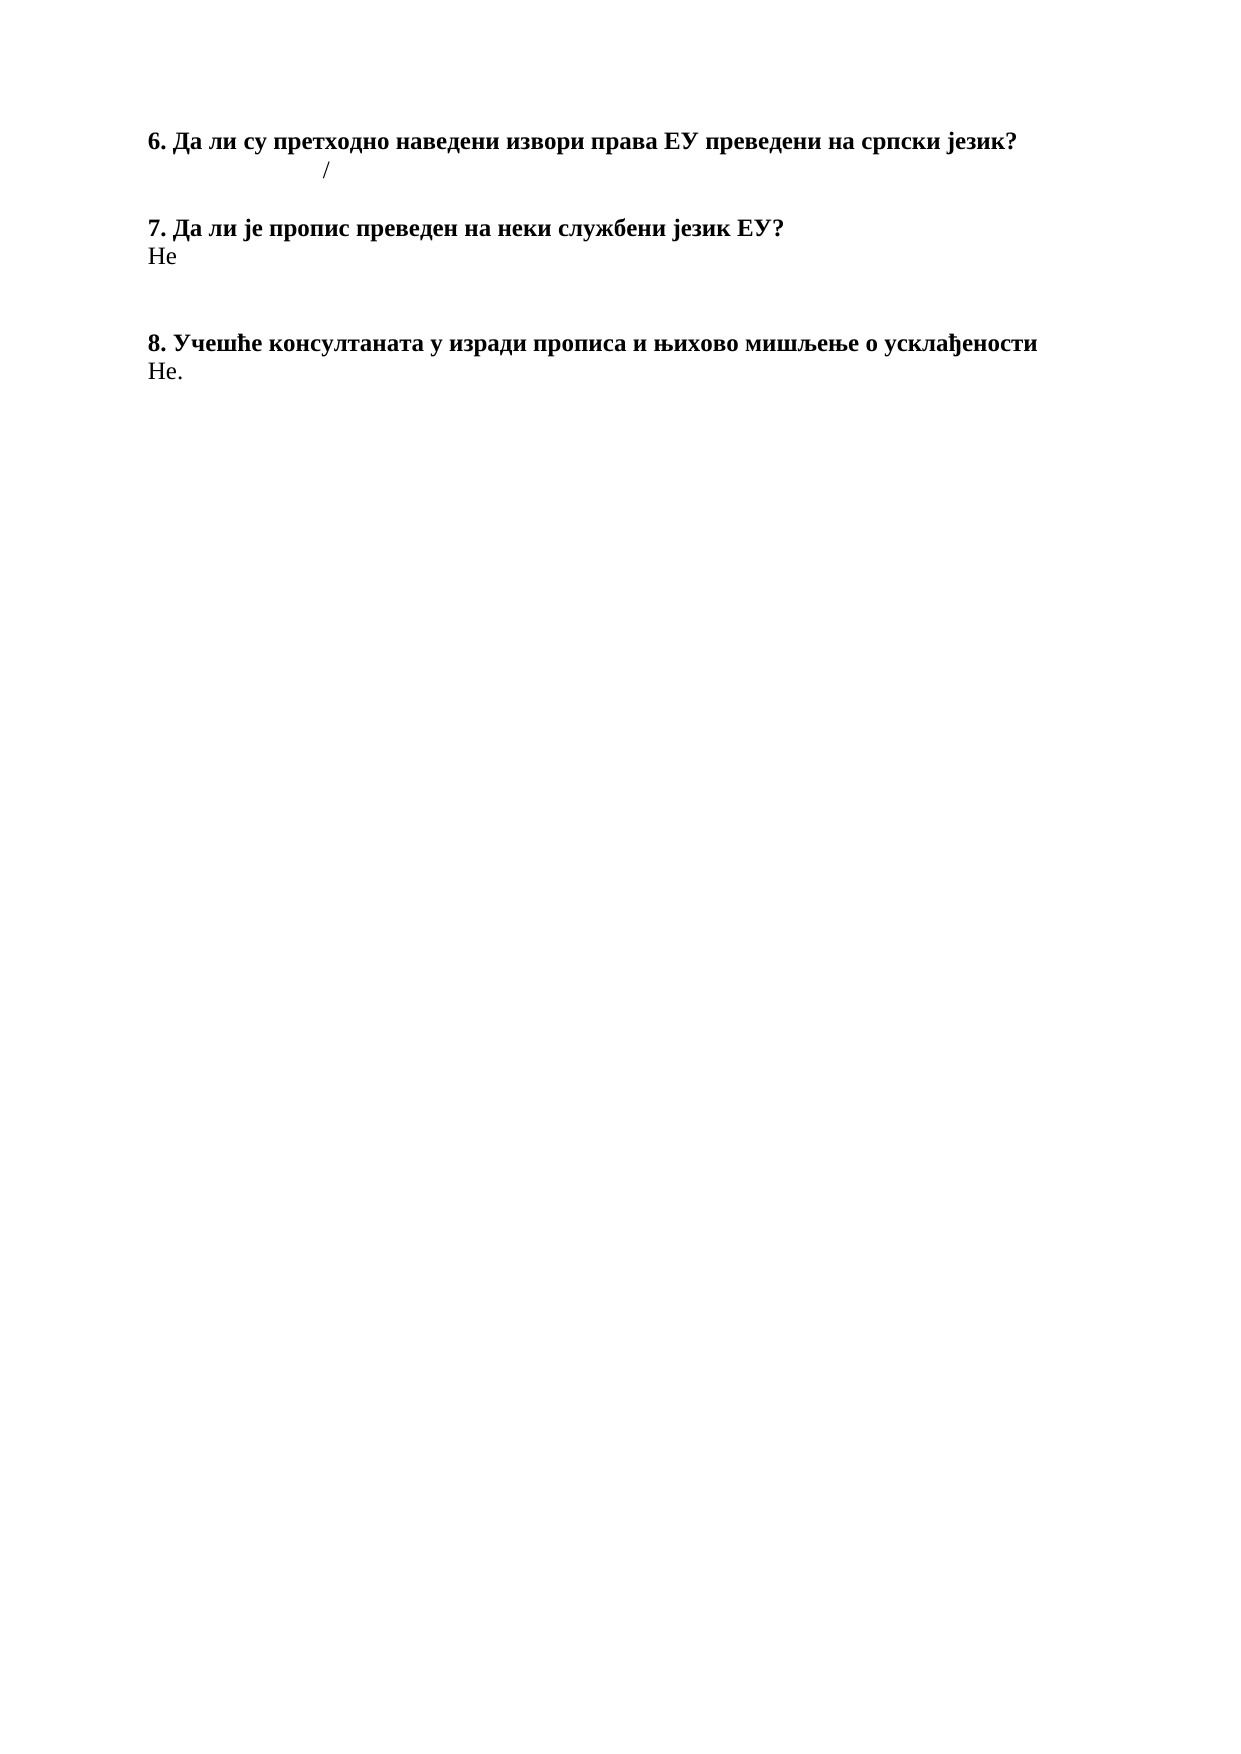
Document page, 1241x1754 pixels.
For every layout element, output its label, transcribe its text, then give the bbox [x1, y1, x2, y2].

text Не [148, 241, 1093, 270]
text Не. [148, 356, 1093, 385]
text 6. Да ли су претходно наведени извори права ЕУ преведени на српски језик? [148, 126, 1093, 155]
text / [148, 155, 1093, 184]
text 7. Да ли је пропис преведен на неки службени језик ЕУ? [148, 213, 1093, 241]
text 8. Учешће консултаната у изради прописа и њихово мишљење о усклађености [148, 328, 1093, 356]
